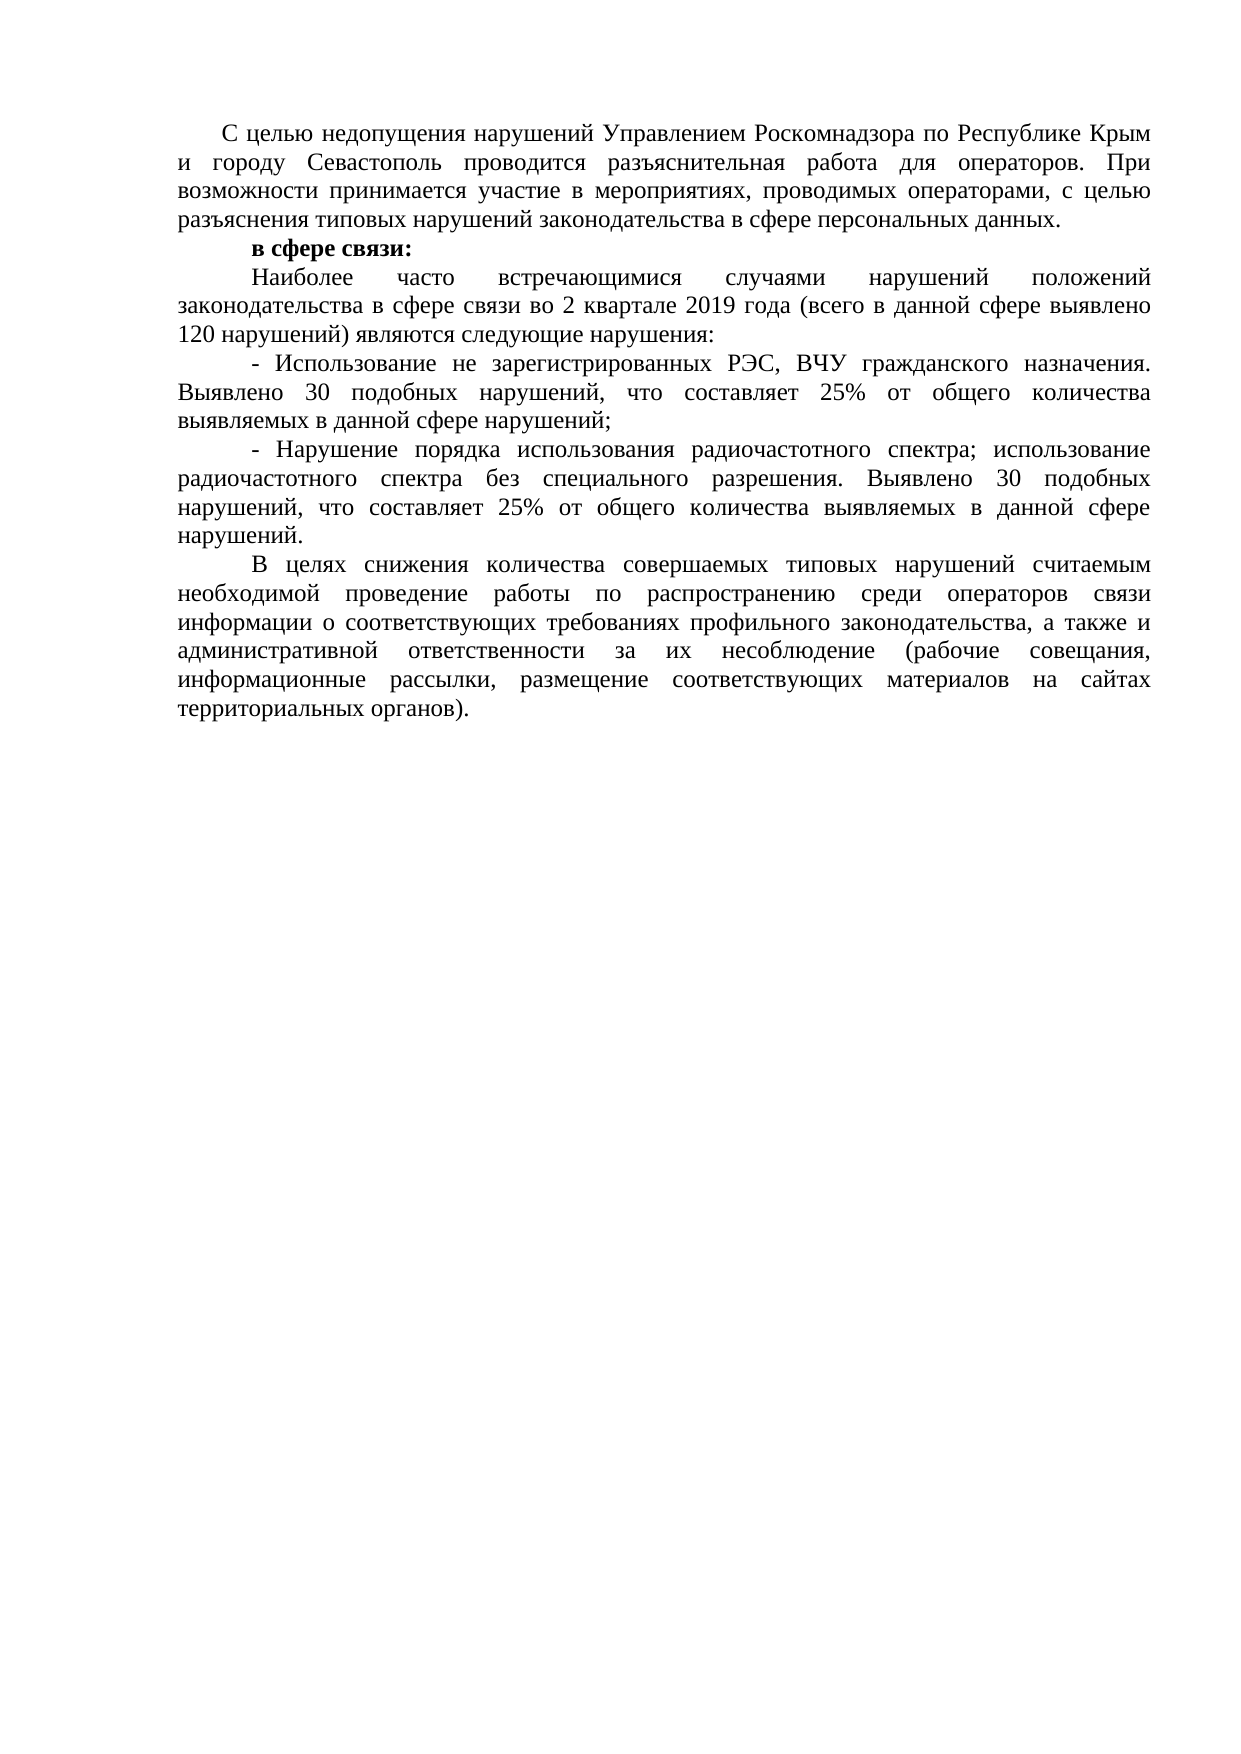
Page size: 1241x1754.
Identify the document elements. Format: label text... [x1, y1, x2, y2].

text - Нарушение порядка использования радиочастотного спектра; использование радиочастотного спектра без специального разрешения. Выявлено 30 подобных нарушений, что составляет 25% от общего количества выявляемых в данной сфере нарушений. [177, 434, 1152, 549]
text С целью недопущения нарушений Управлением Роскомнадзора по Республике Крым и городу Севастополь проводится разъяснительная работа для операторов. При возможности принимается участие в мероприятиях, проводимых операторами, с целью разъяснения типовых нарушений законодательства в сфере персональных данных. [177, 118, 1152, 233]
text в сфере связи: [177, 233, 1152, 262]
text - Использование не зарегистрированных РЭС, ВЧУ гражданского назначения. Выявлено 30 подобных нарушений, что составляет 25% от общего количества выявляемых в данной сфере нарушений; [177, 348, 1152, 434]
text Наиболее часто встречающимися случаями нарушений положений законодательства в сфере связи во 2 квартале 2019 года (всего в данной сфере выявлено 120 нарушений) являются следующие нарушения: [177, 262, 1152, 348]
text В целях снижения количества совершаемых типовых нарушений считаемым необходимой проведение работы по распространению среди операторов связи информации о соответствующих требованиях профильного законодательства, а также и административной ответственности за их несоблюдение (рабочие совещания, информационные рассылки, размещение соответствующих материалов на сайтах территориальных органов). [177, 549, 1152, 722]
